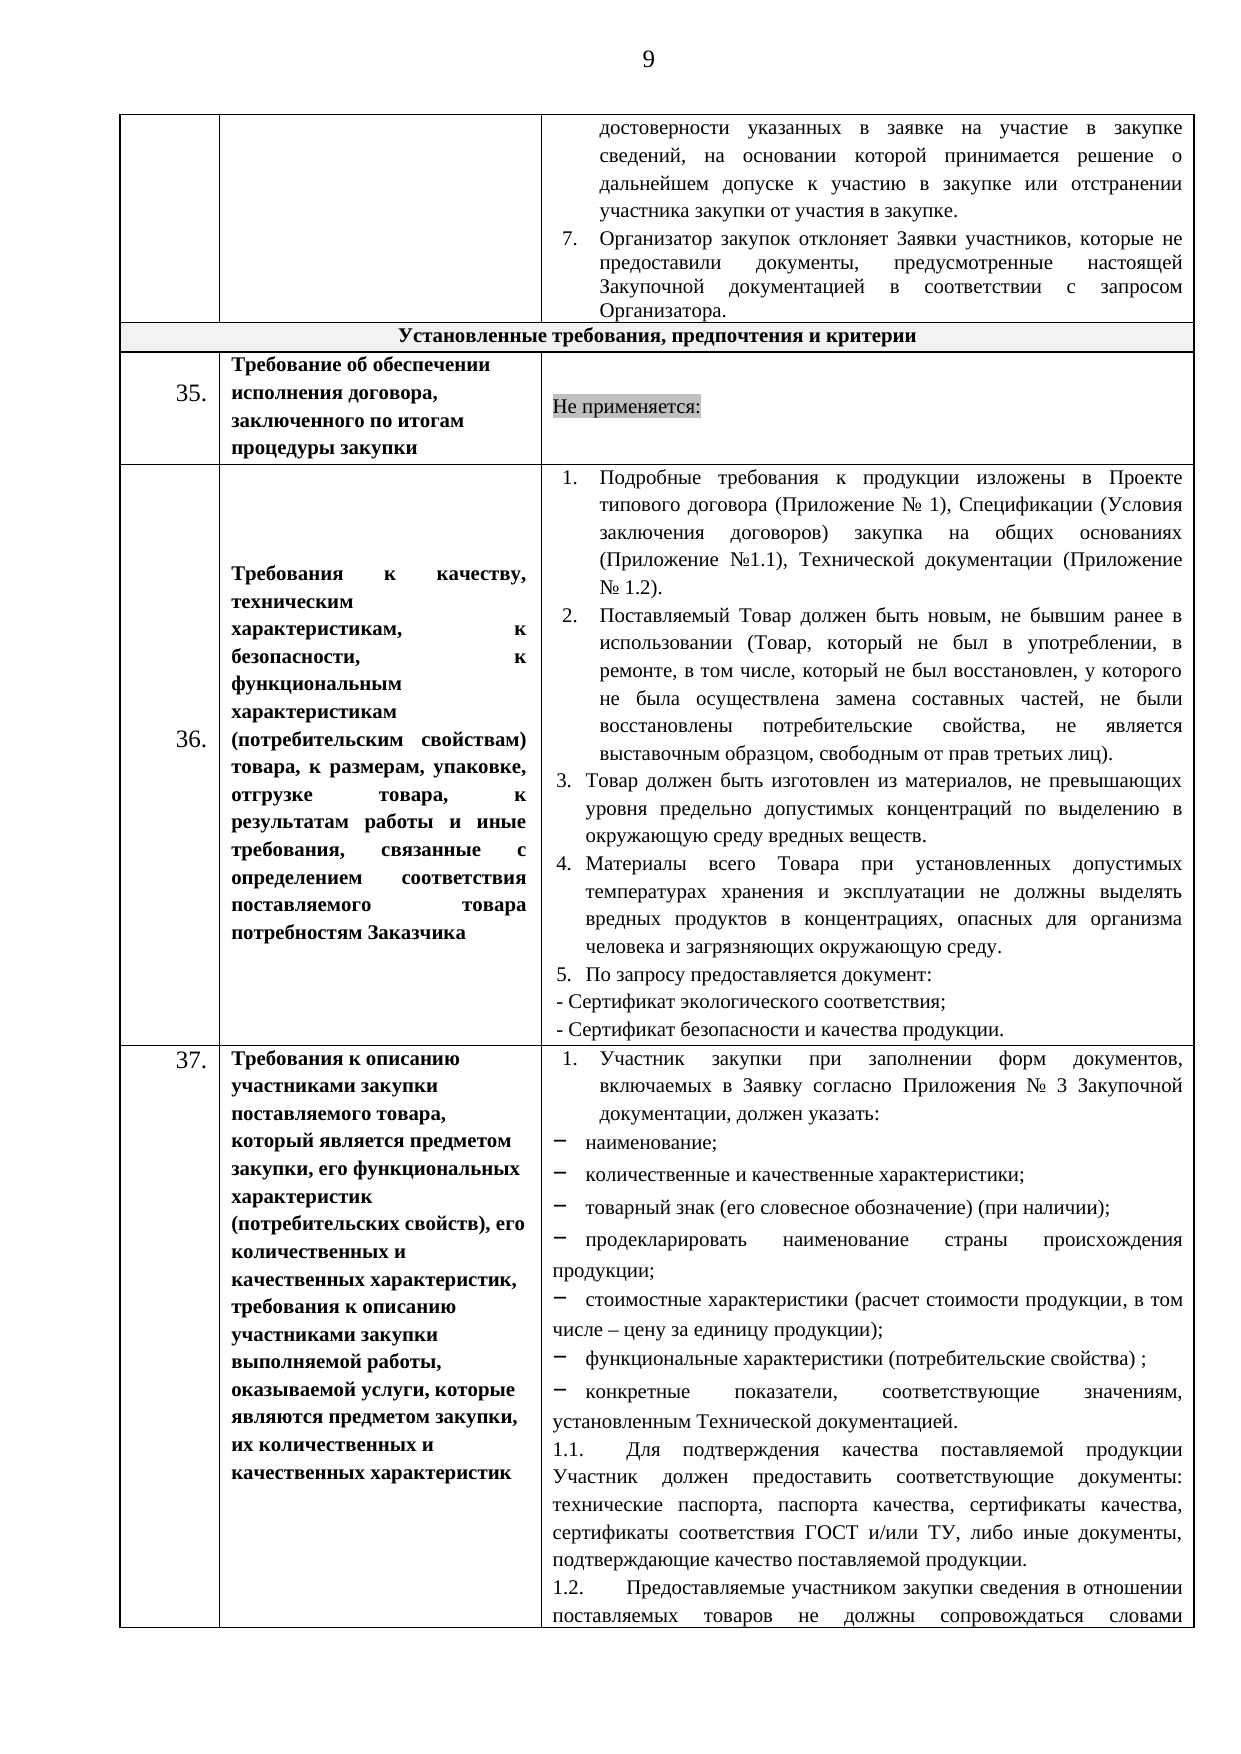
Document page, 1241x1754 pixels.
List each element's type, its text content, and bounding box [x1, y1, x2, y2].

table_cell [121, 353, 219, 463]
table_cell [220, 1046, 541, 1627]
table_cell Требование об обеспечении исполнения договора, заключенного по итогам процедуры закупки [220, 353, 541, 463]
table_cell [542, 115, 1193, 322]
table_cell Установленные требования, предпочтения и критерии [121, 323, 1193, 351]
table_cell [121, 465, 219, 1044]
table_cell Подробные требования к продукции изложены в Проекте типового договора (Приложение № 1), Спецификации (Условия заключения договоров) закупка на общих основаниях (Приложение №1.1), Технической документации (Приложение № 1.2). Поставляемый Товар должен быть новым, не бывшим ранее в использовании (Товар, который не был в употреблении, в ремонте, в том числе, который не был восстановлен, у которого не была осуществлена замена составных частей, не были восстановлены потребительские свойства, не является выставочным образцом, свободным от прав третьих лиц). Товар должен быть изготовлен из материалов, не превышающих уровня предельно допустимых концентраций по выделению в окружающую среду вредных веществ. Материалы всего Товара при установленных допустимых температурах хранения и эксплуатации не должны выделять вредных продуктов в концентрациях, опасных для организма человека и загрязняющих окружающую среду. По запросу предоставляется документ: - Сертификат экологического соответствия; - Сертификат безопасности и качества продукции. [542, 465, 1193, 1044]
table_cell [121, 1046, 219, 1627]
table_cell [121, 115, 219, 322]
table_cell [220, 115, 541, 322]
table_cell Не применяется: [542, 353, 1193, 463]
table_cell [542, 1046, 1193, 1627]
table_cell Требования к качеству, техническим характеристикам, к безопасности, к функциональным характеристикам (потребительским свойствам) товара, к размерам, упаковке, отгрузке товара, к результатам работы и иные требования, связанные с определением соответствия поставляемого товара потребностям Заказчика [220, 465, 541, 1044]
